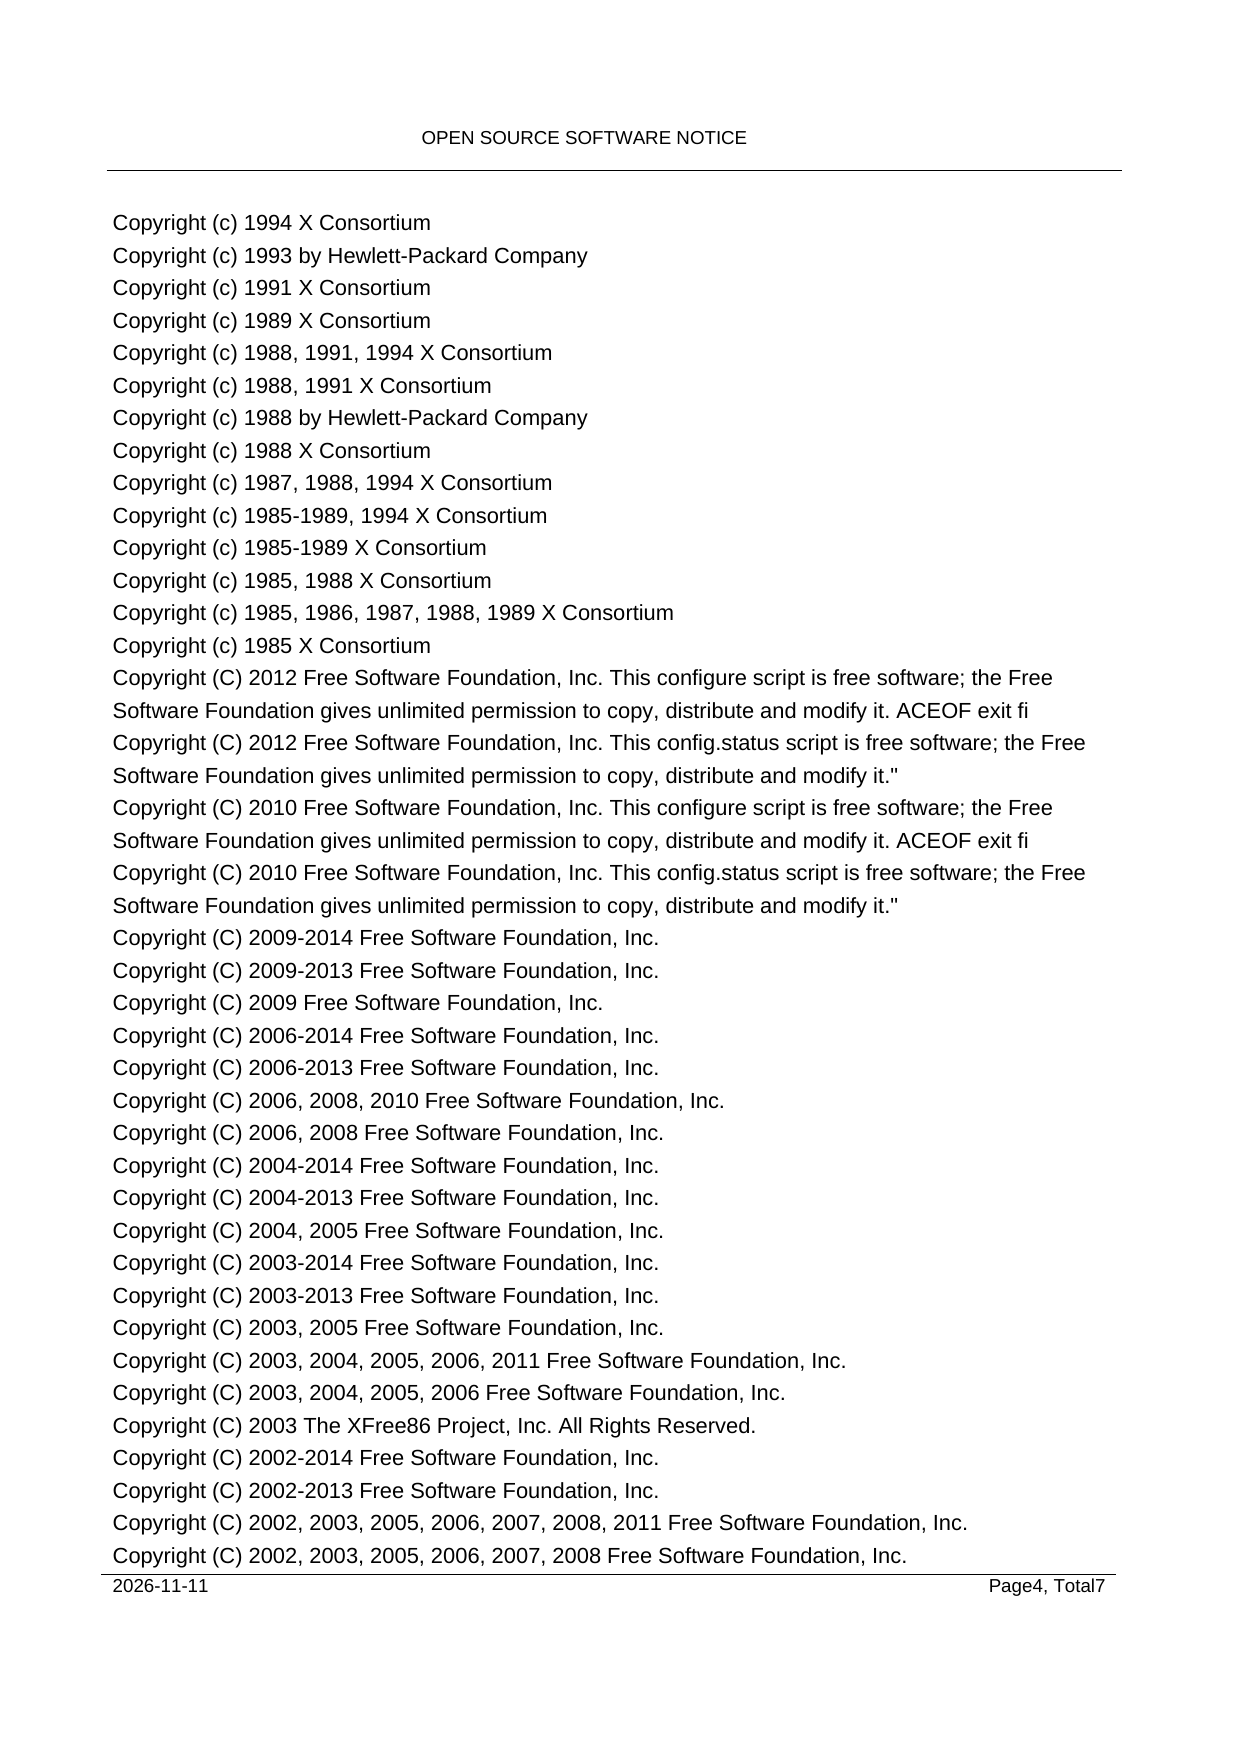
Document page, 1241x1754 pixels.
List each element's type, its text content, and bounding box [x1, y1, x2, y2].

text Copyright (C) 2002, 2003, 2005, 2006, 2007, 2008, 2011 Free Software Foundation, Inc. [112, 1506, 1128, 1539]
text Copyright (c) 1991 X Consortium [112, 271, 1128, 304]
text Copyright (C) 2003-2013 Free Software Foundation, Inc. [112, 1279, 1128, 1311]
text Copyright (c) 1988 X Consortium [112, 434, 1128, 466]
text Copyright (C) 2006-2014 Free Software Foundation, Inc. [112, 1019, 1128, 1051]
text Copyright (c) 1988, 1991, 1994 X Consortium [112, 336, 1128, 369]
text Copyright (c) 1989 X Consortium [112, 304, 1128, 336]
text Copyright (C) 2002-2014 Free Software Foundation, Inc. [112, 1441, 1128, 1474]
text Copyright (C) 2003, 2004, 2005, 2006, 2011 Free Software Foundation, Inc. [112, 1344, 1128, 1376]
text Copyright (C) 2012 Free Software Foundation, Inc. This config.status script is free software; the Free Software Foundation gives unlimited permission to copy, distribute and modify it." [112, 726, 1128, 791]
text Copyright (c) 1988, 1991 X Consortium [112, 369, 1128, 401]
text Copyright (C) 2003, 2005 Free Software Foundation, Inc. [112, 1311, 1128, 1344]
text Copyright (C) 2002, 2003, 2005, 2006, 2007, 2008 Free Software Foundation, Inc. [112, 1539, 1128, 1571]
text Copyright (C) 2010 Free Software Foundation, Inc. This config.status script is free software; the Free Software Foundation gives unlimited permission to copy, distribute and modify it." [112, 856, 1128, 921]
text Copyright (C) 2004-2014 Free Software Foundation, Inc. [112, 1149, 1128, 1181]
text Copyright (c) 1985 X Consortium [112, 629, 1128, 661]
text Copyright (C) 2012 Free Software Foundation, Inc. This configure script is free software; the Free Software Foundation gives unlimited permission to copy, distribute and modify it. ACEOF exit fi [112, 661, 1128, 726]
text Copyright (C) 2003 The XFree86 Project, Inc. All Rights Reserved. [112, 1409, 1128, 1441]
text Copyright (c) 1985, 1986, 1987, 1988, 1989 X Consortium [112, 596, 1128, 629]
text Copyright (c) 1985-1989 X Consortium [112, 531, 1128, 564]
text Copyright (c) 1994 X Consortium [112, 206, 1128, 239]
text Copyright (c) 1985, 1988 X Consortium [112, 564, 1128, 596]
text Copyright (c) 1985-1989, 1994 X Consortium [112, 499, 1128, 531]
text Copyright (C) 2006, 2008, 2010 Free Software Foundation, Inc. [112, 1084, 1128, 1116]
text Copyright (c) 1988 by Hewlett-Packard Company [112, 401, 1128, 434]
text Copyright (C) 2009-2013 Free Software Foundation, Inc. [112, 954, 1128, 986]
text Copyright (C) 2004, 2005 Free Software Foundation, Inc. [112, 1214, 1128, 1246]
text Copyright (c) 1987, 1988, 1994 X Consortium [112, 466, 1128, 499]
text Copyright (C) 2003, 2004, 2005, 2006 Free Software Foundation, Inc. [112, 1376, 1128, 1409]
text Copyright (C) 2009 Free Software Foundation, Inc. [112, 986, 1128, 1019]
text Copyright (C) 2002-2013 Free Software Foundation, Inc. [112, 1474, 1128, 1506]
text Copyright (c) 1993 by Hewlett-Packard Company [112, 239, 1128, 271]
text Copyright (C) 2006-2013 Free Software Foundation, Inc. [112, 1051, 1128, 1084]
text Copyright (C) 2003-2014 Free Software Foundation, Inc. [112, 1246, 1128, 1279]
text Copyright (C) 2009-2014 Free Software Foundation, Inc. [112, 921, 1128, 954]
text Copyright (C) 2006, 2008 Free Software Foundation, Inc. [112, 1116, 1128, 1149]
text Copyright (C) 2004-2013 Free Software Foundation, Inc. [112, 1181, 1128, 1214]
text Copyright (C) 2010 Free Software Foundation, Inc. This configure script is free software; the Free Software Foundation gives unlimited permission to copy, distribute and modify it. ACEOF exit fi [112, 791, 1128, 856]
